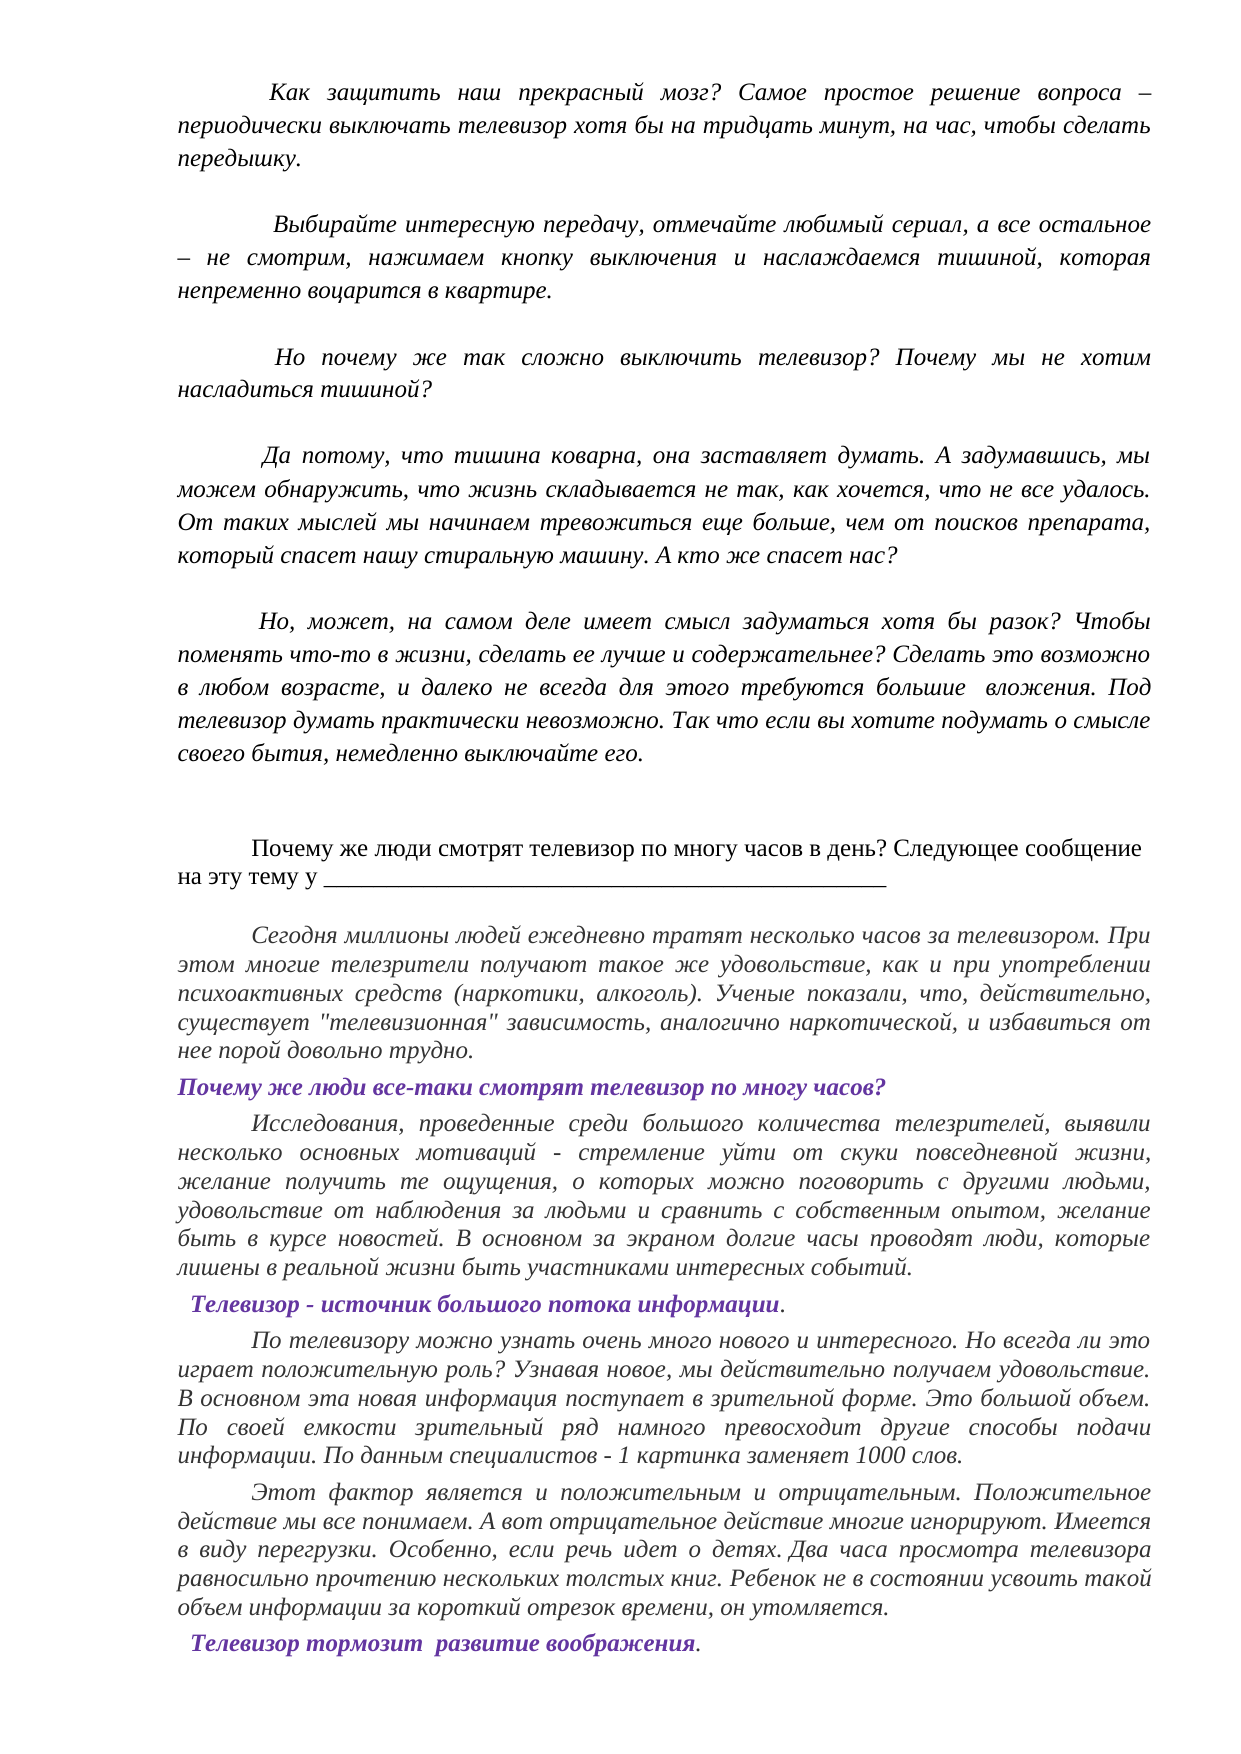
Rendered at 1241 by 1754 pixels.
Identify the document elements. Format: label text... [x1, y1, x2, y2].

text Но почему же так сложно выключить телевизор? Почему мы не хотим насладиться тишиной? [177, 308, 1152, 403]
text Почему же люди смотрят телевизор по многу часов в день? Следующее сообщение на эту тему у _____________________________________________ [177, 833, 1152, 890]
text Почему же люди все-таки смотрят телевизор по многу часов? [177, 1072, 1152, 1101]
text Но, может, на самом деле имеет смысл задуматься хотя бы разок? Чтобы поменять что-то в жизни, сделать ее лучше и содержательнее? Сделать это возможно в любом возрасте, и далеко не всегда для этого требуются большие вложения. Под телевизор думать практически невозможно. Так что если вы хотите подумать о смысле своего бытия, немедленно выключайте его. [177, 573, 1152, 767]
text Сегодня миллионы людей ежедневно тратят несколько часов за телевизором. При этом многие телезрители получают такое же удовольствие, как и при употреблении психоактивных средств (наркотики, алкоголь). Ученые показали, что, действительно, существует "телевизионная" зависимость, аналогично наркотической, и избавиться от нее порой довольно трудно. [177, 920, 1152, 1064]
text По телевизору можно узнать очень много нового и интересного. Но всегда ли это играет положительную роль? Узнавая новое, мы действительно получаем удовольствие. В основном эта новая информация поступает в зрительной форме. Это большой объем. По своей емкости зрительный ряд намного превосходит другие способы подачи информации. По данным специалистов - 1 картинка заменяет 1000 слов. [177, 1325, 1152, 1469]
text Телевизор - источник большого потока информации. [177, 1289, 1152, 1318]
text Выбирайте интересную передачу, отмечайте любимый сериал, а все остальное – не смотрим, нажимаем кнопку выключения и наслаждаемся тишиной, которая непременно воцарится в квартире. [177, 176, 1152, 304]
text Как защитить наш прекрасный мозг? Самое простое решение вопроса – периодически выключать телевизор хотя бы на тридцать минут, на час, чтобы сделать передышку. [177, 44, 1152, 172]
text Этот фактор является и положительным и отрицательным. Положительное действие мы все понимаем. А вот отрицательное действие многие игнорируют. Имеется в виду перегрузки. Особенно, если речь идет о детях. Два часа просмотра телевизора равносильно прочтению нескольких толстых книг. Ребенок не в состоянии усвоить такой объем информации за короткий отрезок времени, он утомляется. [177, 1477, 1152, 1621]
text Да потому, что тишина коварна, она заставляет думать. А задумавшись, мы можем обнаружить, что жизнь складывается не так, как хочется, что не все удалось. От таких мыслей мы начинаем тревожиться еще больше, чем от поисков препарата, который спасет нашу стиральную машину. А кто же спасет нас? [177, 408, 1152, 568]
text Телевизор тормозит развитие воображения. [177, 1628, 1152, 1657]
text Исследования, проведенные среди большого количества телезрителей, выявили несколько основных мотиваций - стремление уйти от скуки повседневной жизни, желание получить те ощущения, о которых можно поговорить с другими людьми, удовольствие от наблюдения за людьми и сравнить с собственным опытом, желание быть в курсе новостей. В основном за экраном долгие часы проводят люди, которые лишены в реальной жизни быть участниками интересных событий. [177, 1108, 1152, 1281]
